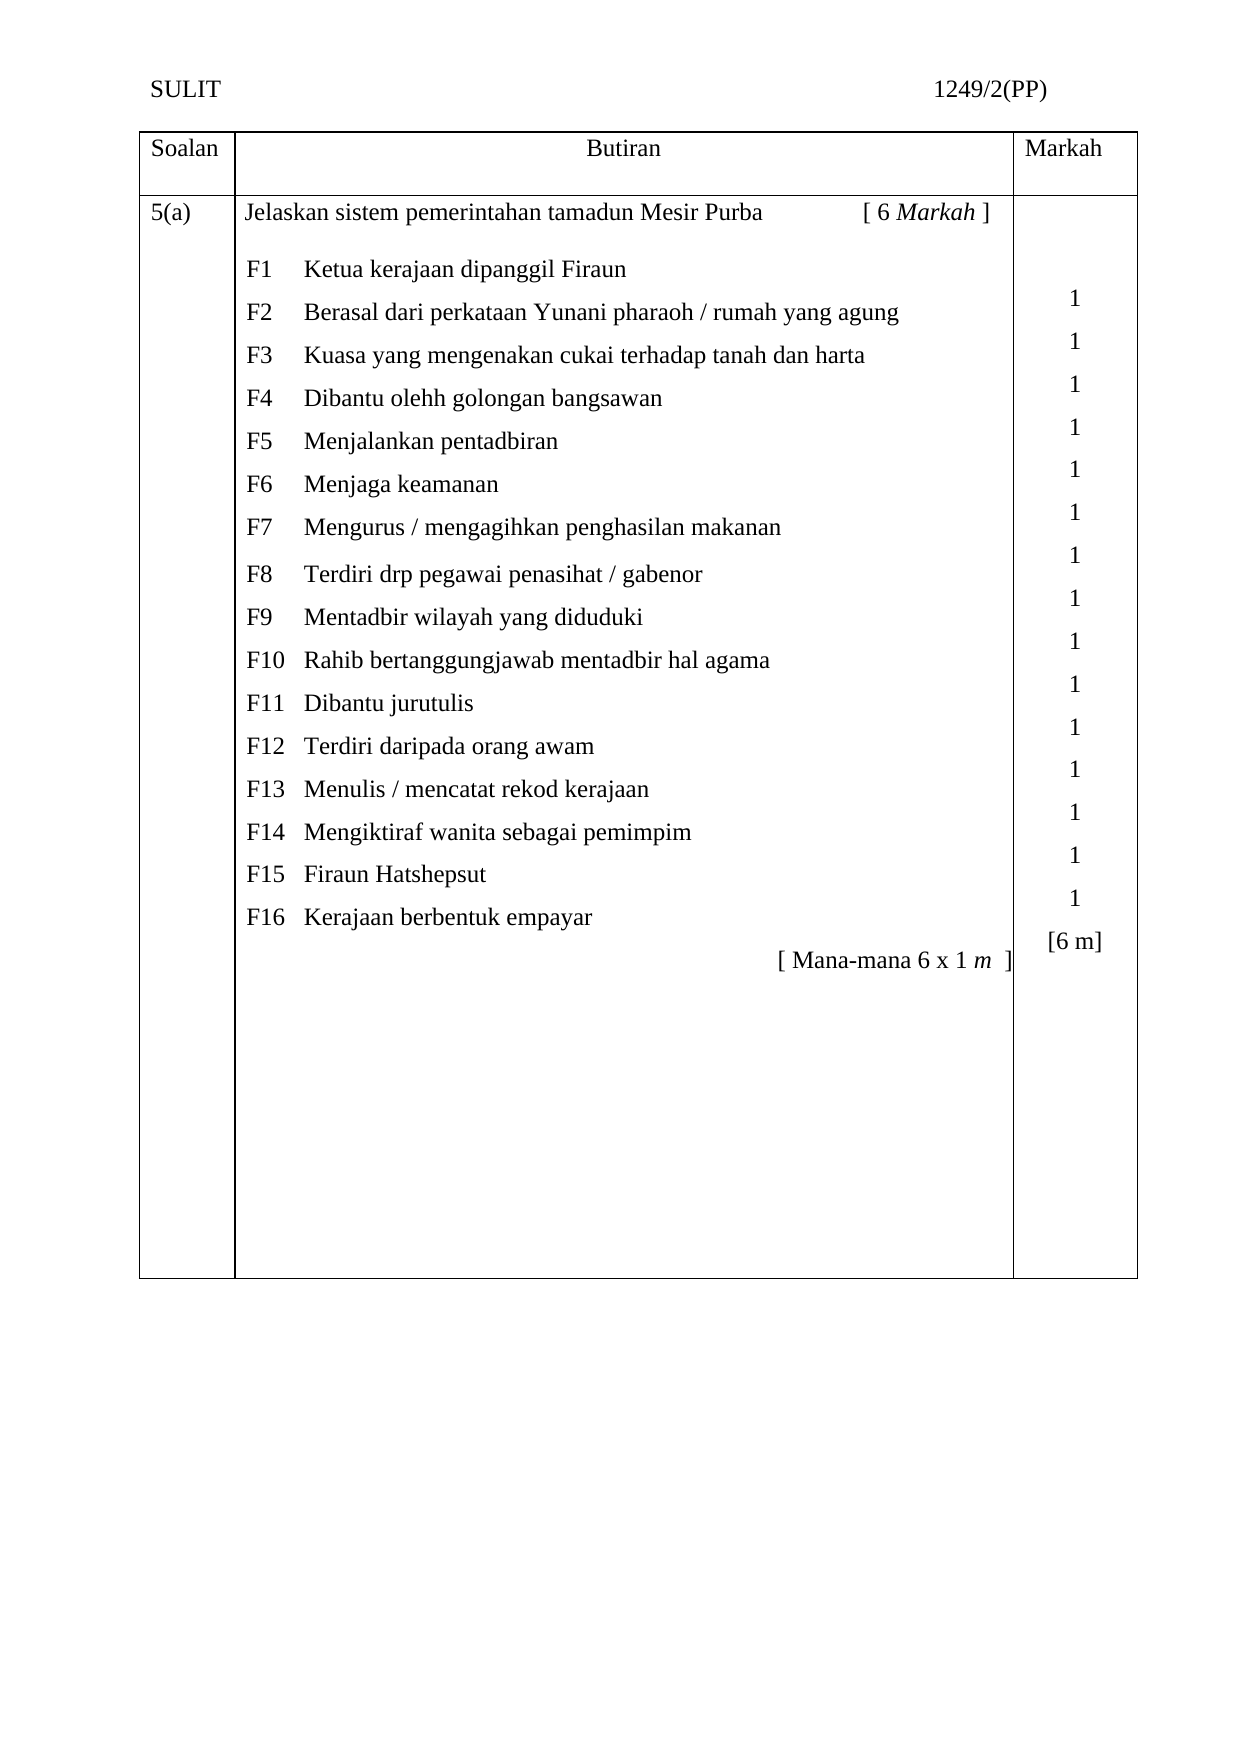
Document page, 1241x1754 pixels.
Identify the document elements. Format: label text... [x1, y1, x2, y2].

table_cell Jelaskan sistem pemerintahan tamadun Mesir Purba [ 6 Markah ] F1 Ketua kerajaan dipanggil Firaun F2 Berasal dari perkataan Yunani pharaoh / rumah yang agung F3 Kuasa yang mengenakan cukai terhadap tanah dan harta F4 Dibantu olehh golongan bangsawan F5 Menjalankan pentadbiran F6 Menjaga keamanan F7 Mengurus / mengagihkan penghasilan makanan F8 Terdiri drp pegawai penasihat / gabenor F9 Mentadbir wilayah yang diduduki F10 Rahib bertanggungjawab mentadbir hal agama F11 Dibantu jurutulis F12 Terdiri daripada orang awam F13 Menulis / mencatat rekod kerajaan F14 Mengiktiraf wanita sebagai pemimpim F15 Firaun Hatshepsut F16 Kerajaan berbentuk empayar [ Mana-mana 6 x 1 m ] [236, 196, 1013, 1278]
table_cell 1 1 1 1 1 1 1 1 1 1 1 1 1 1 1 [6 m] [1014, 196, 1137, 1278]
table_header Markah [1014, 133, 1137, 195]
table_header Butiran [236, 133, 1013, 195]
table_cell 5(a) [140, 196, 234, 1278]
table_header Soalan [140, 133, 234, 195]
